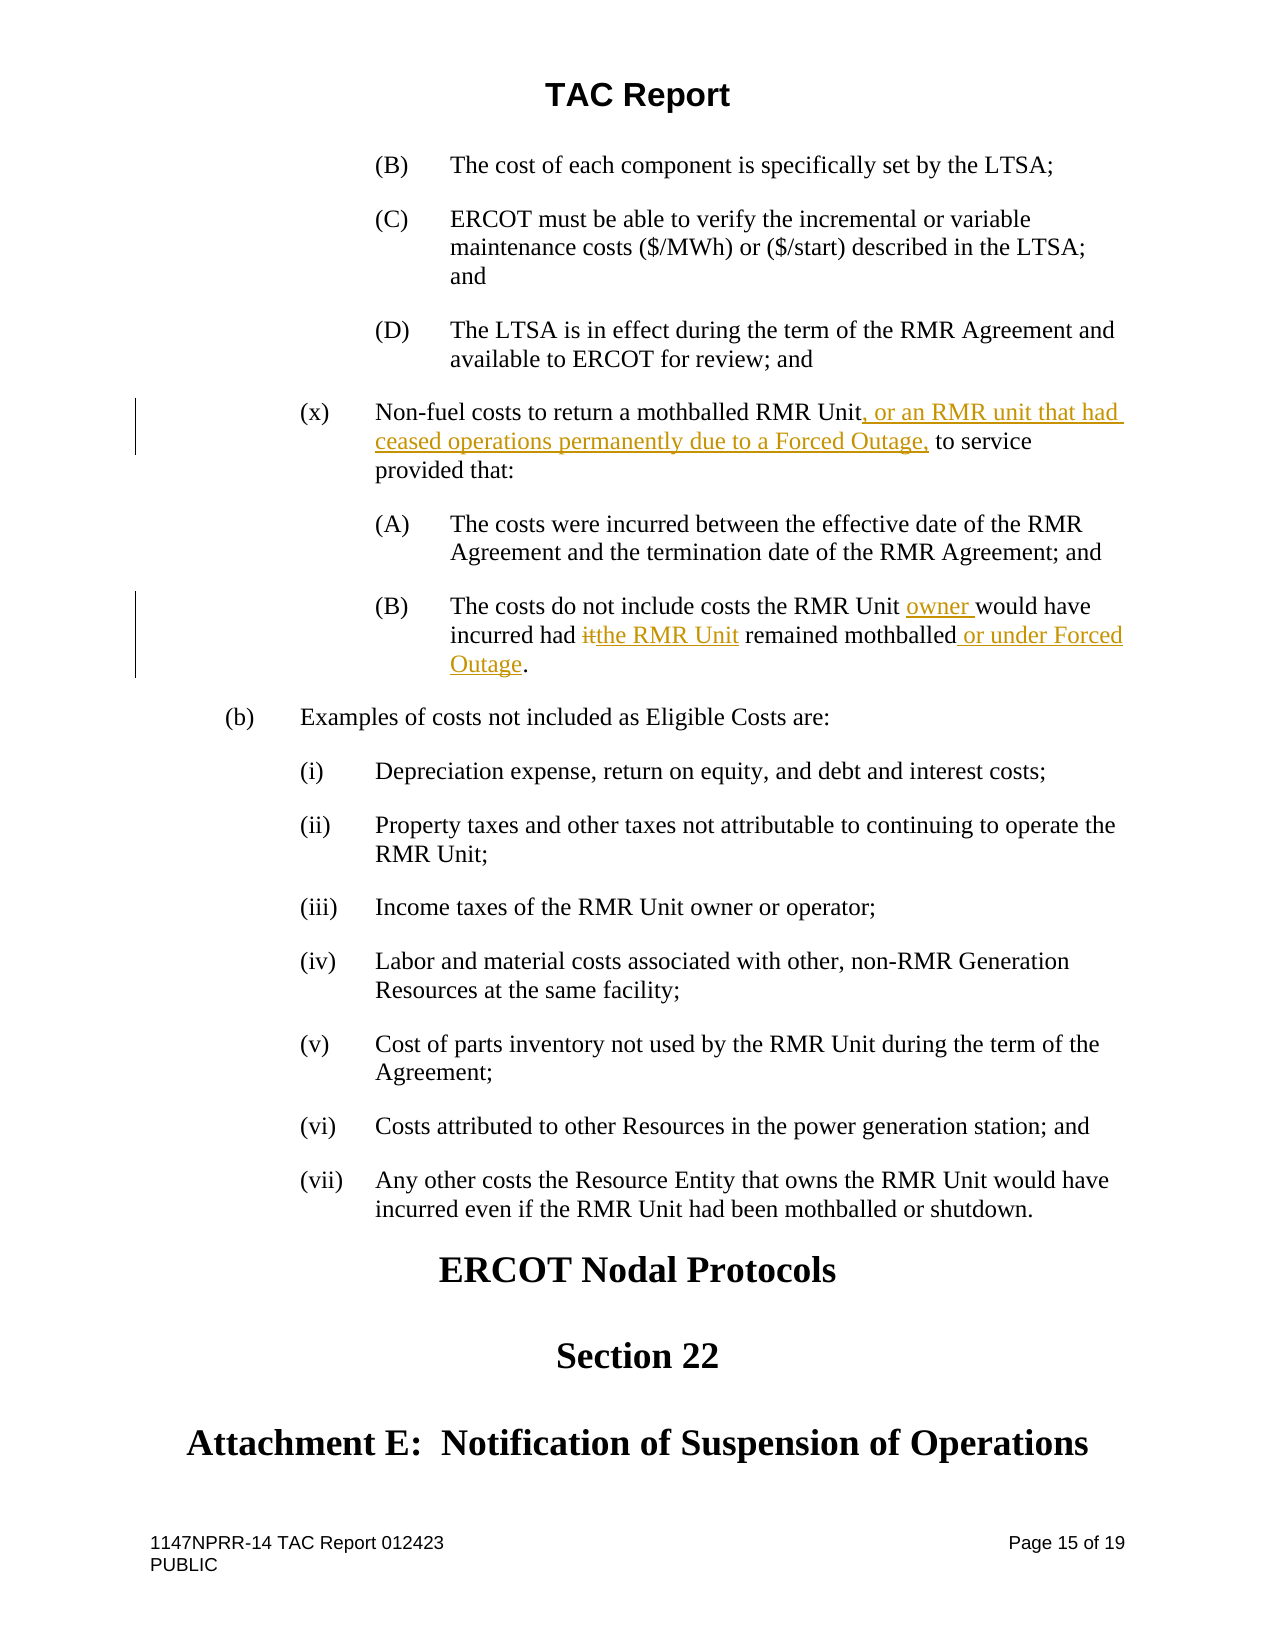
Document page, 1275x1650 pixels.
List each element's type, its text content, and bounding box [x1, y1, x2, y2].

text (D) The LTSA is in effect during the term of the RMR Agreement and available to ERCOT for review; and [375, 315, 1125, 372]
list (b) Examples of costs not included as Eligible Costs are: [225, 702, 1125, 731]
text Section 22 [150, 1334, 1125, 1377]
text (A) The costs were incurred between the effective date of the RMR Agreement and the termination date of the RMR Agreement; and [375, 509, 1125, 566]
text ERCOT Nodal Protocols [150, 1247, 1125, 1291]
text (vi) Costs attributed to other Resources in the power generation station; and [300, 1111, 1125, 1140]
list (iv) Labor and material costs associated with other, non-RMR Generation Resources at the same facility; [300, 946, 1125, 1004]
text (B) The cost of each component is specifically set by the LTSA; [375, 150, 1125, 179]
text (C) ERCOT must be able to verify the incremental or variable maintenance costs ($/MWh) or ($/start) described in the LTSA; and [375, 204, 1125, 290]
list (vii) Any other costs the Resource Entity that owns the RMR Unit would have incurred even if the RMR Unit had been mothballed or shutdown. [300, 1165, 1125, 1222]
text (B) The costs do not include costs the RMR Unit would have incurred had remained mothballed. [375, 591, 1125, 677]
text (x) Non-fuel costs to return a mothballed RMR Unit to service provided that: [300, 397, 1125, 484]
text Attachment E: Notification of Suspension of Operations [150, 1420, 1125, 1463]
list (iii) Income taxes of the RMR Unit owner or operator; [300, 892, 1125, 921]
list (i) Depreciation expense, return on equity, and debt and interest costs; [300, 756, 1125, 785]
text (v) Cost of parts inventory not used by the RMR Unit during the term of the Agreement; [300, 1029, 1125, 1086]
list (ii) Property taxes and other taxes not attributable to continuing to operate the RMR Unit; [300, 810, 1125, 867]
